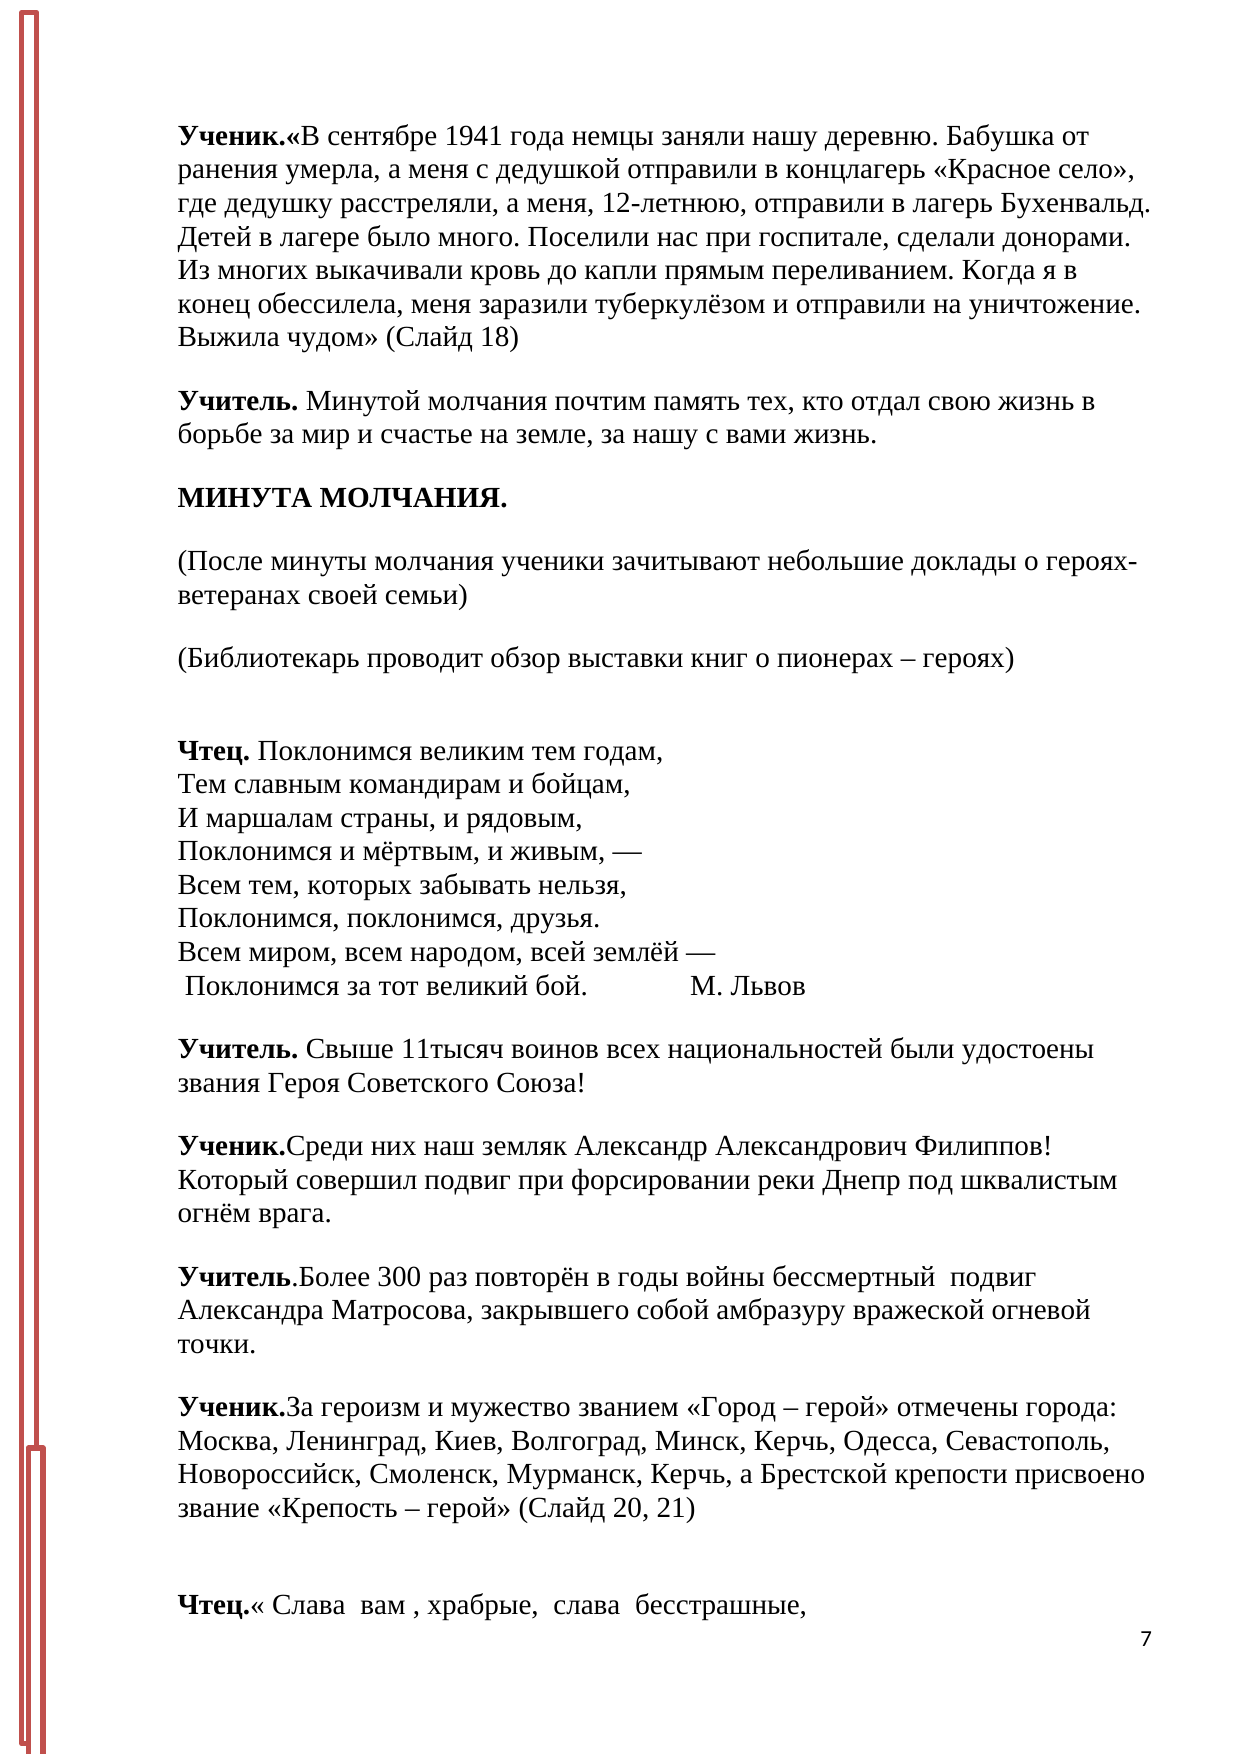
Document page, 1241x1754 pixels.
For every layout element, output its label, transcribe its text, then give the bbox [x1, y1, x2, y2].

text Ученик.За героизм и мужество званием «Город – герой» отмечены города: Москва, Ленинград, Киев, Волгоград, Минск, Керчь, Одесса, Севастополь, Новороссийск, Смоленск, Мурманск, Керчь, а Брестской крепости присвоено звание «Крепость – герой» (Слайд 20, 21) [177, 1389, 1152, 1524]
text (После минуты молчания ученики зачитывают небольшие доклады о героях- ветеранах своей семьи) [177, 543, 1152, 611]
text Учитель. Свыше 11тысяч воинов всех национальностей были удостоены звания Героя Советского Союза! [177, 1031, 1152, 1098]
text Учитель. Минутой молчания почтим память тех, кто отдал свою жизнь в борьбе за мир и счастье на земле, за нашу с вами жизнь. [177, 383, 1152, 450]
text Ученик.«В сентябре 1941 года немцы заняли нашу деревню. Бабушка от ранения умерла, а меня с дедушкой отправили в концлагерь «Красное село», где дедушку расстреляли, а меня, 12-летнюю, отправили в лагерь Бухенвальд. Детей в лагере было много. Поселили нас при госпитале, сделали донорами. Из многих выкачивали кровь до капли прямым переливанием. Когда я в конец обессилела, меня заразили туберкулёзом и отправили на уничтожение. Выжила чудом» (Слайд 18) [177, 118, 1152, 353]
text МИНУТА МОЛЧАНИЯ. [177, 480, 1152, 513]
text Чтец. Поклонимся великим тем годам, Тем славным командирам и бойцам, И маршалам страны, и рядовым, Поклонимся и мёртвым, и живым, — Всем тем, которых забывать нельзя, Поклонимся, поклонимся, друзья. Всем миром, всем народом, всей землёй — Поклонимся за тот великий бой. М. Львов [177, 733, 1152, 1001]
text Учитель.Более 300 раз повторён в годы войны бессмертный подвиг Александра Матросова, закрывшего собой амбразуру вражеской огневой точки. [177, 1259, 1152, 1359]
text (Библиотекарь проводит обзор выставки книг о пионерах – героях) [177, 641, 1152, 703]
text Ученик.Среди них наш земляк Александр Александрович Филиппов! Который совершил подвиг при форсировании реки Днепр под шквалистым огнём врага. [177, 1128, 1152, 1229]
